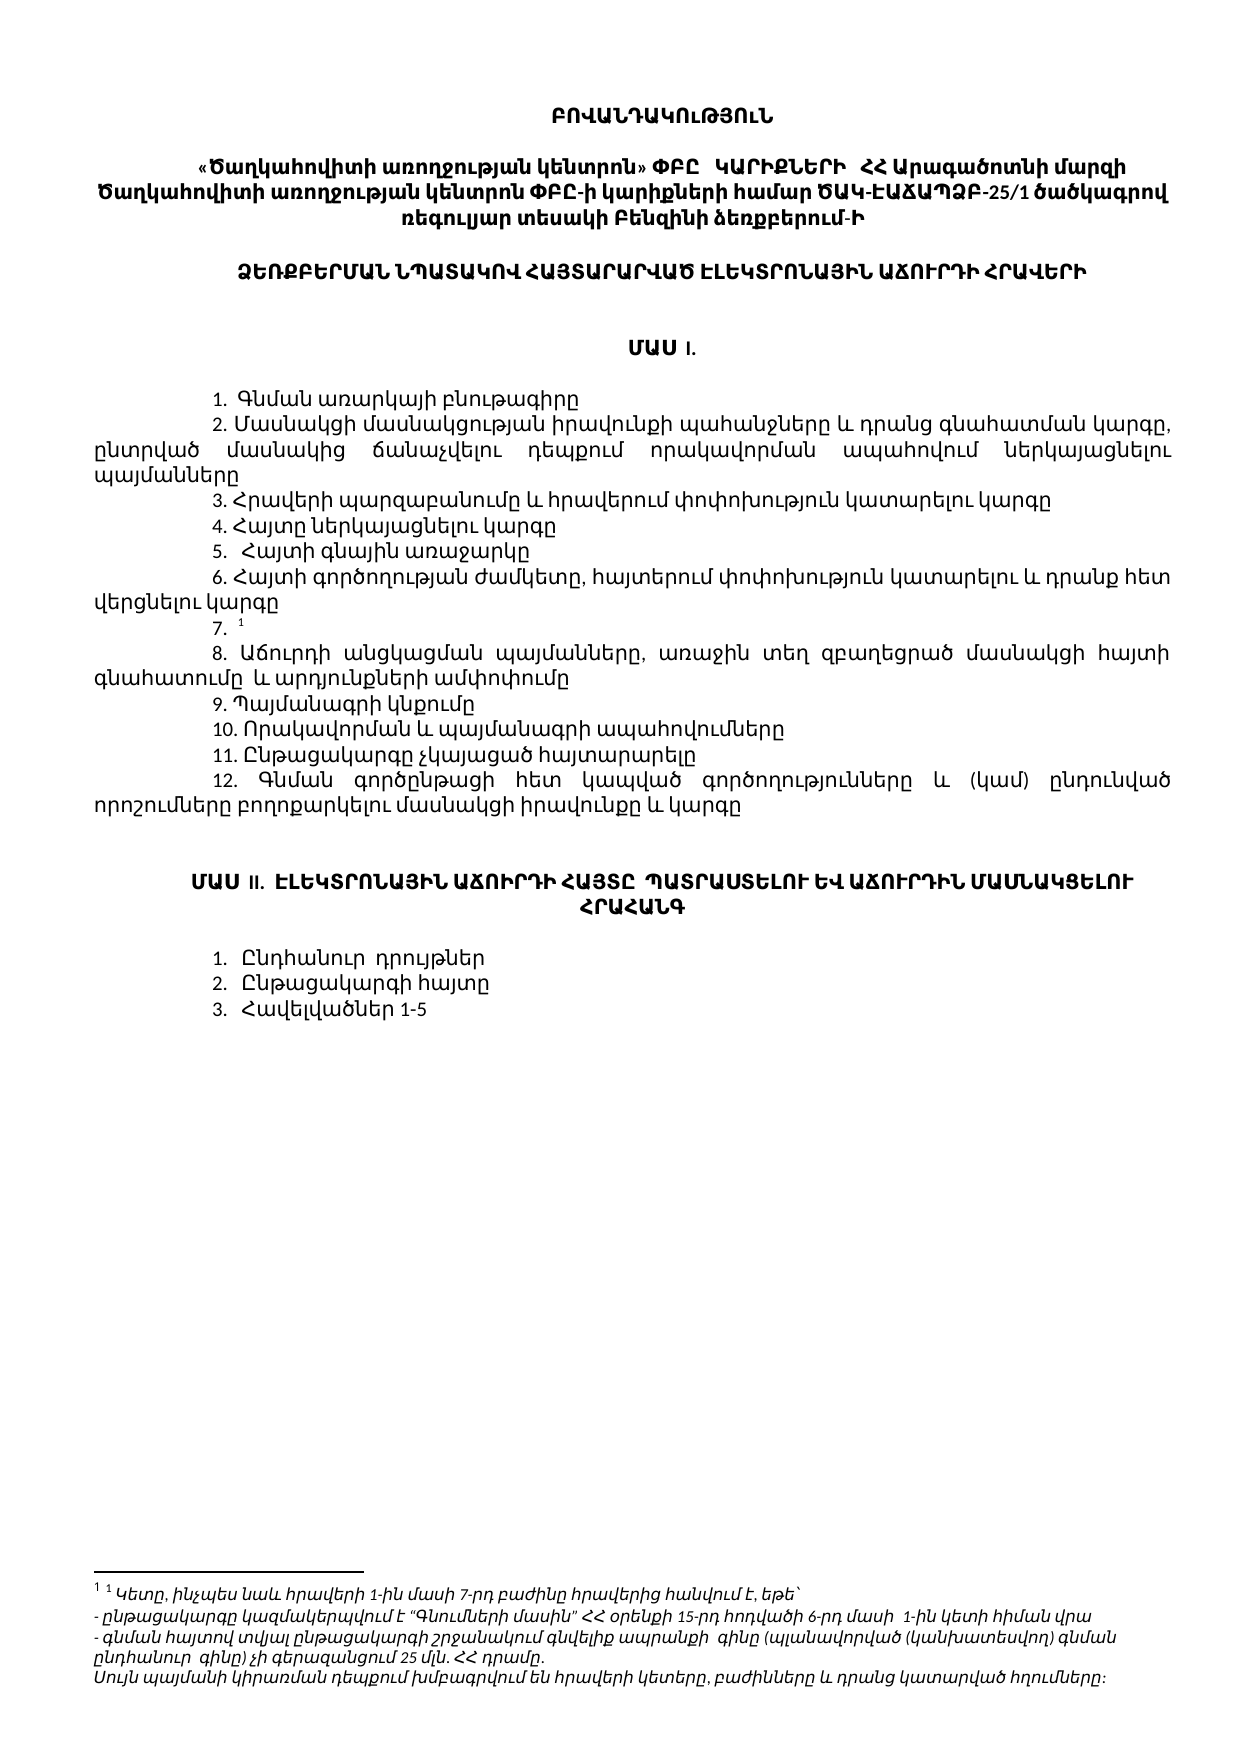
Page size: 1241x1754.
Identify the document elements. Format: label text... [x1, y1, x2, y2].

text 3. Հավելվածներ 1-5 [94, 996, 1171, 1021]
text 6. Հայտի գործողության ժամկետը, հայտերում փոփոխություն կատարելու և դրանք հետ վերցնելու կարգը [94, 564, 1171, 615]
text 1. Գնման առարկայի բնութագիրը [94, 386, 1171, 411]
text 9. Պայմանագրի կնքումը [94, 691, 1171, 716]
text 11. Ընթացակարգը չկայացած հայտարարելը [94, 742, 1171, 767]
text 5. Հայտի գնային առաջարկը [94, 538, 1171, 564]
text 2. Ընթացակարգի հայտը [94, 971, 1171, 996]
text ՄԱՍ I. [94, 335, 1171, 361]
text 1. Ընդհանուր դրույթներ [94, 945, 1171, 971]
text 4. Հայտը ներկայացնելու կարգը [94, 513, 1171, 538]
text ՄԱՍ II. ԷԼԵԿՏՐՈՆԱՅԻՆ ԱՃՈԻՐԴԻ ՀԱՅՏԸ ՊԱՏՐԱՍՏԵԼՈՒ ԵՎ ԱՃՈՒՐԴԻՆ ՄԱՍՆԱԿՑԵԼՈՒ ՀՐԱՀԱՆԳ [94, 869, 1171, 920]
text «Ծաղկահովիտի առողջության կենտրոն» ՓԲԸ ԿԱՐԻՔՆԵՐԻ ՀՀ Արագածոտնի մարզի Ծաղկահովիտի առողջության կենտրոն ՓԲԸ-ի կարիքների համար ԾԱԿ-ԷԱՃԱՊՁԲ-25/1 ծածկագրով ռեգուլյար տեսակի Բենզինի ձեռքբերում-Ի [94, 154, 1171, 230]
text 8. Աճուրդի անցկացման պայմանները, առաջին տեղ զբաղեցրած մասնակցի հայտի գնահատումը և արդյունքների ամփոփումը [94, 640, 1171, 691]
text 10. Որակավորման և պայմանագրի ապահովումները [94, 716, 1171, 742]
text ՁԵՌՔԲԵՐՄԱՆ ՆՊԱՏԱԿՈՎ ՀԱՅՏԱՐԱՐՎԱԾ ԷԼԵԿՏՐՈՆԱՅԻՆ ԱՃՈՒՐԴԻ ՀՐԱՎԵՐԻ [94, 259, 1171, 284]
text ԲՈՎԱՆԴԱԿՈւԹՅՈւՆ [94, 103, 1171, 128]
text 2. Մասնակցի մասնակցության իրավունքի պահանջները և դրանց գնահատման կարգը, ընտրված մասնակից ճանաչվելու դեպքում որակավորման ապահովում ներկայացնելու պայմանները [94, 411, 1171, 488]
text 12. Գնման գործընթացի հետ կապված գործողությունները և (կամ) ընդունված որոշումները բողոքարկելու մասնակցի իրավունքը և կարգը [94, 767, 1171, 818]
text 7. 1 [94, 615, 1171, 640]
text 3. Հրավերի պարզաբանումը և հրավերում փոփոխություն կատարելու կարգը [94, 488, 1171, 513]
